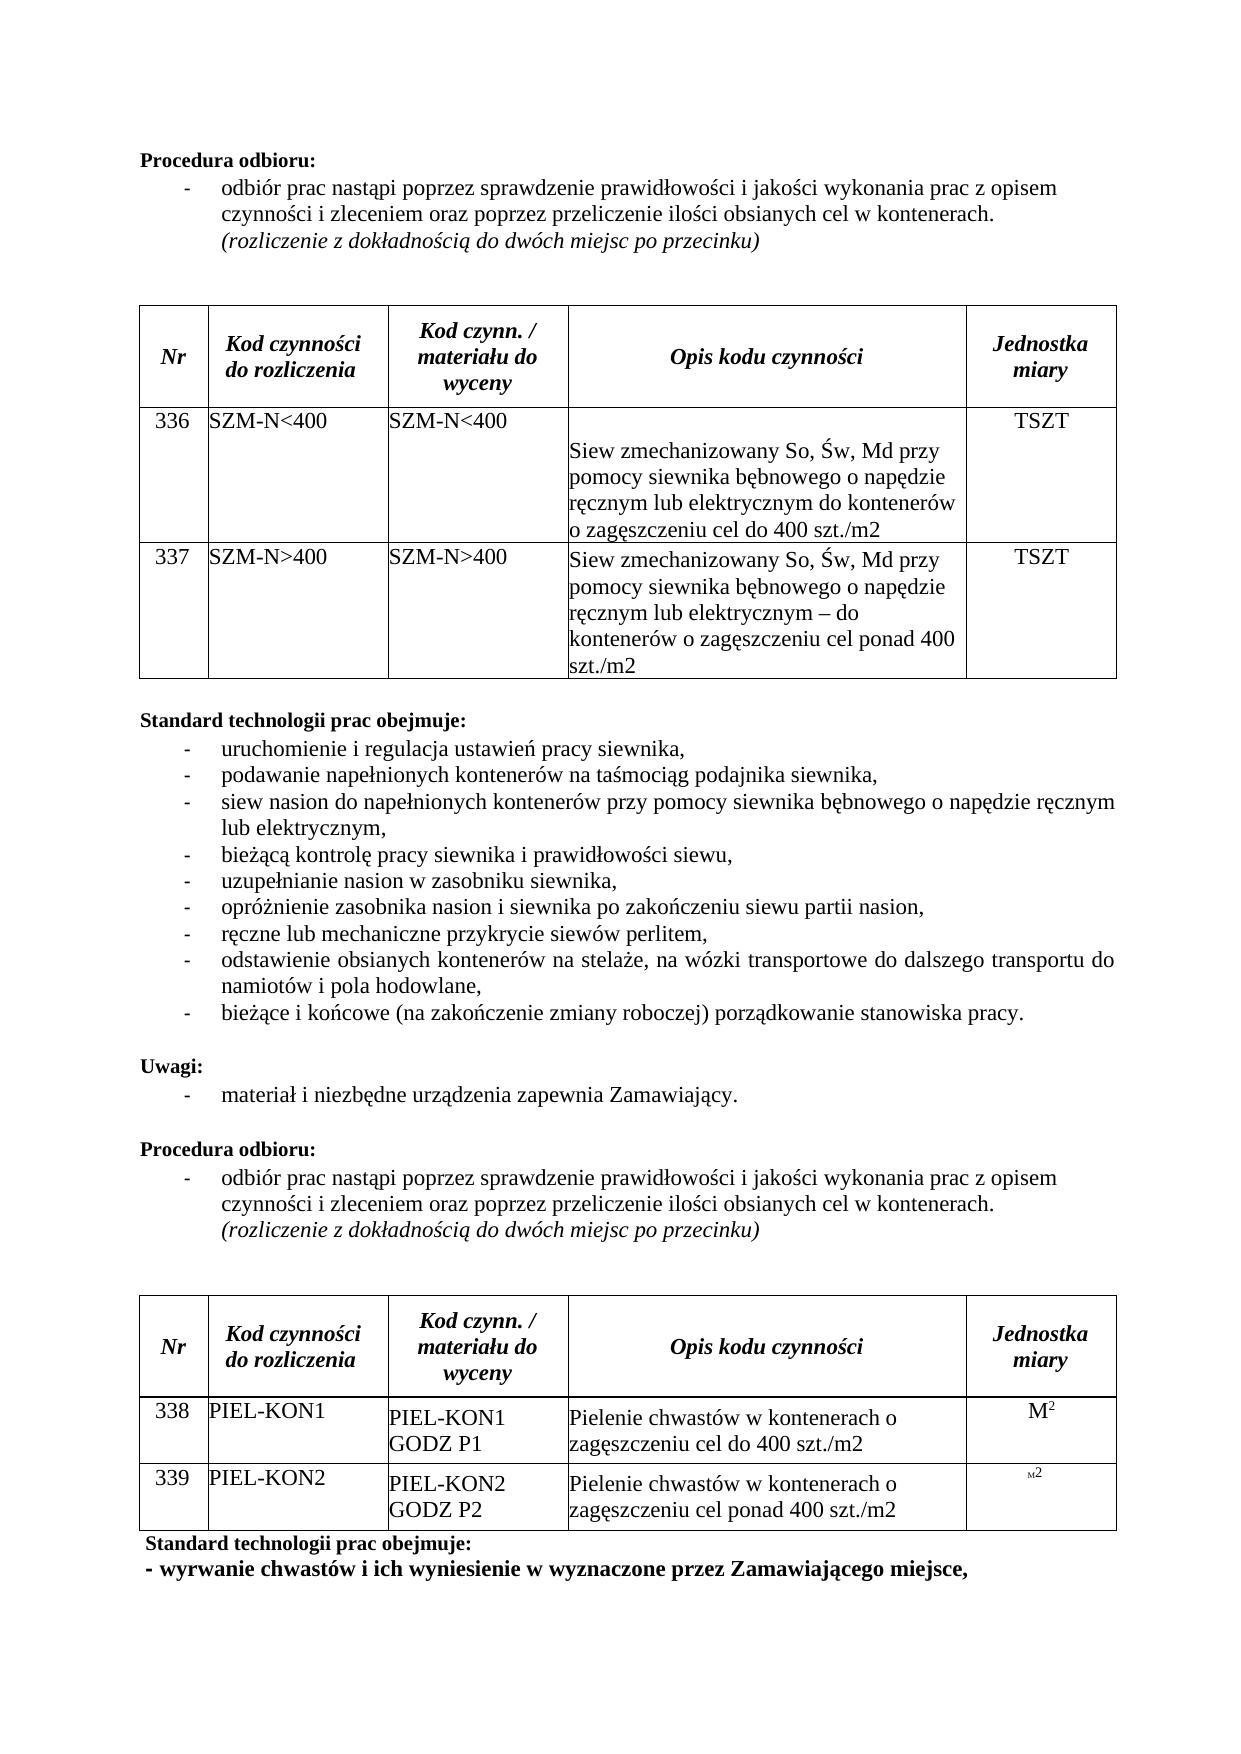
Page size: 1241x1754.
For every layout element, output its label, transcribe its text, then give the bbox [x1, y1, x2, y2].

list odbiór prac nastąpi poprzez sprawdzenie prawidłowości i jakości wykonania prac z opisem czynności i zleceniem oraz poprzez przeliczenie ilości obsianych cel w kontenerach. [183, 174, 1116, 227]
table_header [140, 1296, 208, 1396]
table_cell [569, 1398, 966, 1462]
text Standard technologii prac obejmuje: [140, 708, 1116, 732]
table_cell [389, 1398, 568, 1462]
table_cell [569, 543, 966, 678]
text Procedura odbioru: [140, 147, 1116, 172]
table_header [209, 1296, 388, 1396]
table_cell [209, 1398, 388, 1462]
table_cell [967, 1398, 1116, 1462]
list bieżącą kontrolę pracy siewnika i prawidłowości siewu, [140, 841, 1116, 867]
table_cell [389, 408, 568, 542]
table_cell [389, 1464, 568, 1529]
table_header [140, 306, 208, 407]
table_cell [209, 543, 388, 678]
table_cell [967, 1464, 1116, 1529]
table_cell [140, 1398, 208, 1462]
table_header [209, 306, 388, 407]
list odbiór prac nastąpi poprzez sprawdzenie prawidłowości i jakości wykonania prac z opisem czynności i zleceniem oraz poprzez przeliczenie ilości obsianych cel w kontenerach. [183, 1164, 1116, 1217]
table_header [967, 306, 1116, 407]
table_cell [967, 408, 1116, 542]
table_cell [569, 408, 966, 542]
list odstawienie obsianych kontenerów na stelaże, na wózki transportowe do dalszego transportu do namiotów i pola hodowlane, [183, 946, 1116, 999]
text - wyrwanie chwastów i ich wyniesienie w wyznaczone przez Zamawiającego miejsce, [145, 1554, 1116, 1581]
list uzupełnianie nasion w zasobniku siewnika, [140, 867, 1116, 893]
text (rozliczenie z dokładnością do dwóch miejsc po przecinku) [140, 227, 1116, 253]
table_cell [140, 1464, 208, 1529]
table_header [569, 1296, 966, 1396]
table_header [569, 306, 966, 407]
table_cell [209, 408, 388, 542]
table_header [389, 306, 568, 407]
text Standard technologii prac obejmuje: [145, 1531, 1116, 1554]
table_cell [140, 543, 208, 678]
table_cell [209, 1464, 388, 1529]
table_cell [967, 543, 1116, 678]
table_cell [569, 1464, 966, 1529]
list siew nasion do napełnionych kontenerów przy pomocy siewnika bębnowego o napędzie ręcznym lub elektrycznym, [183, 788, 1116, 841]
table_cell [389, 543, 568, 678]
list materiał i niezbędne urządzenia zapewnia Zamawiający. [140, 1081, 1116, 1107]
list uruchomienie i regulacja ustawień pracy siewnika, [140, 735, 1116, 762]
text (rozliczenie z dokładnością do dwóch miejsc po przecinku) [140, 1217, 1116, 1243]
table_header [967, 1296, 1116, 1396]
list bieżące i końcowe (na zakończenie zmiany roboczej) porządkowanie stanowiska pracy. [140, 999, 1116, 1025]
text Procedura odbioru: [140, 1137, 1116, 1161]
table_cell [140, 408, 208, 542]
list opróżnienie zasobnika nasion i siewnika po zakończeniu siewu partii nasion, [140, 893, 1116, 920]
list podawanie napełnionych kontenerów na taśmociąg podajnika siewnika, [140, 762, 1116, 788]
text Uwagi: [140, 1054, 1116, 1078]
list ręczne lub mechaniczne przykrycie siewów perlitem, [140, 920, 1116, 946]
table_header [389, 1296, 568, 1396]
